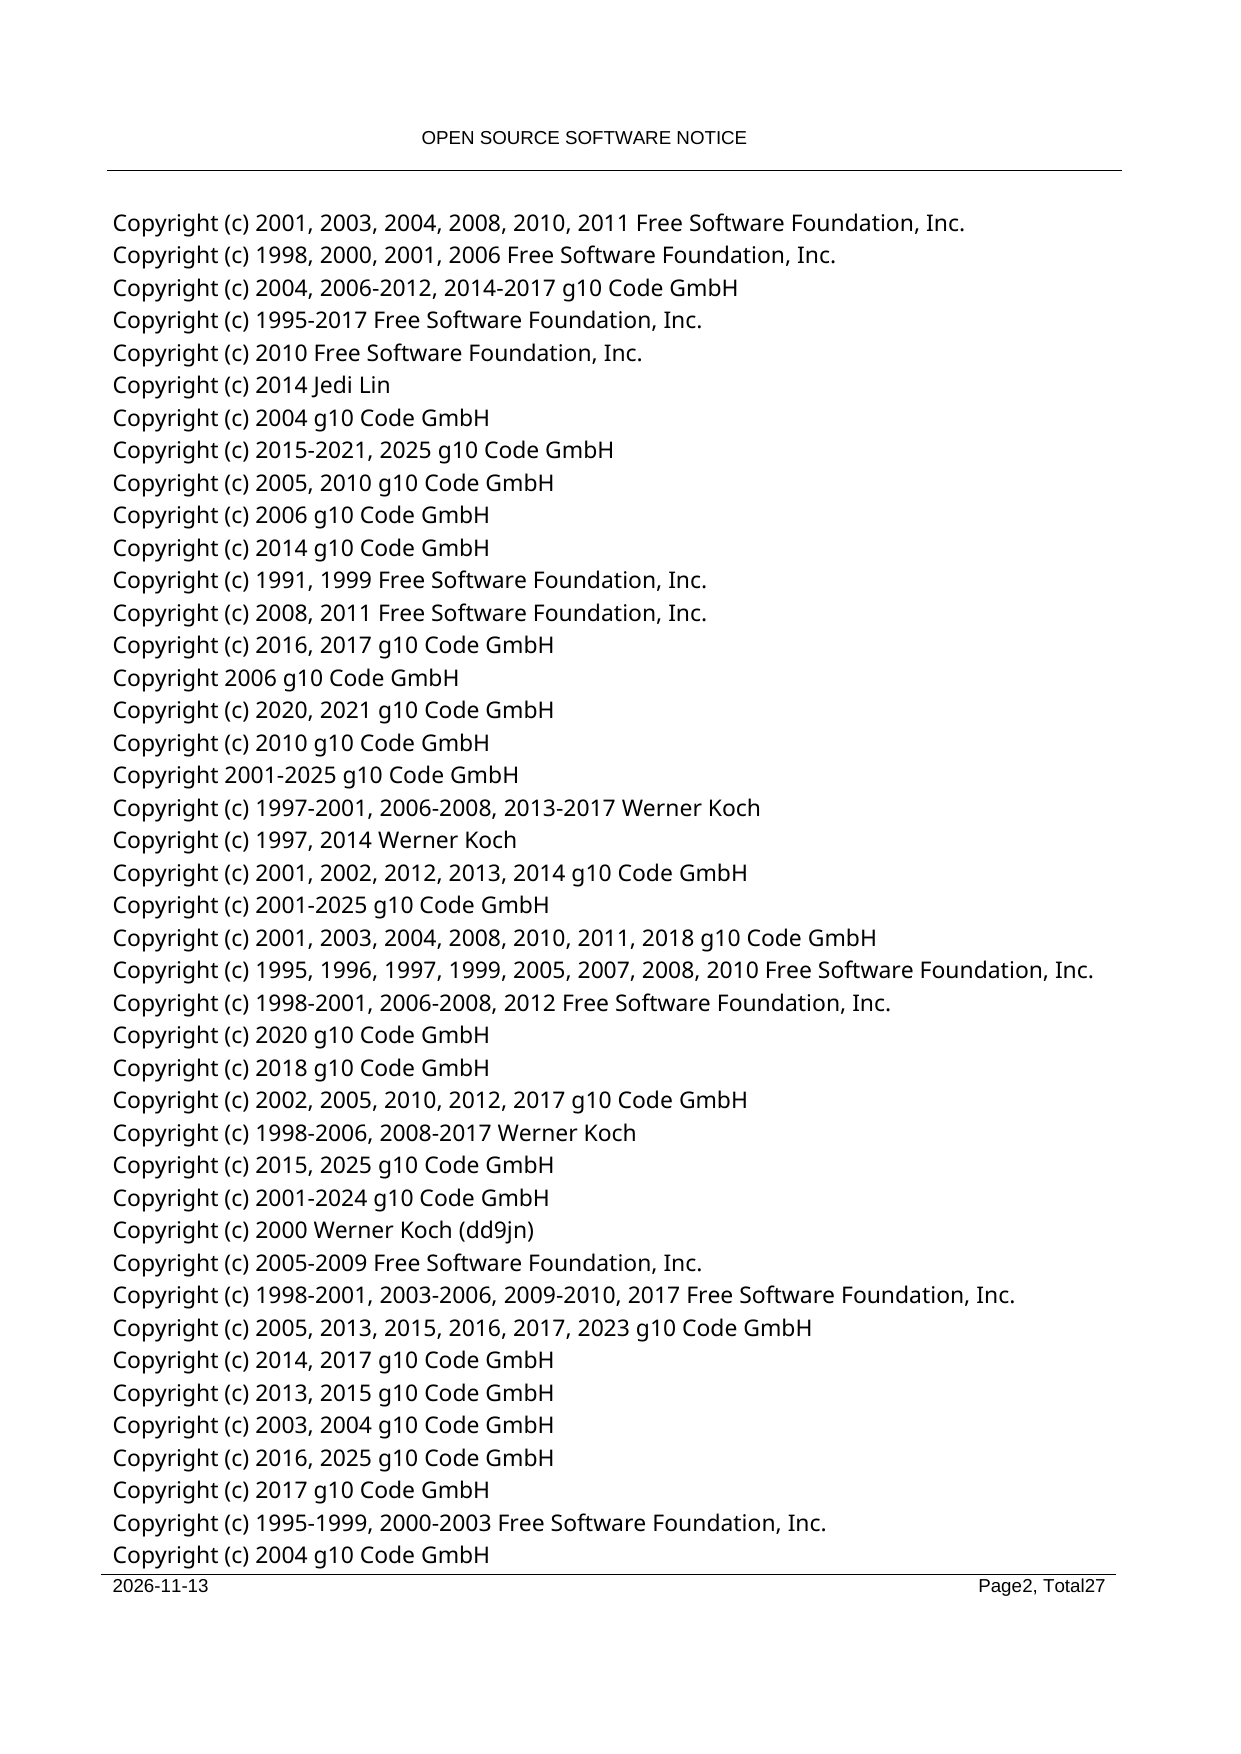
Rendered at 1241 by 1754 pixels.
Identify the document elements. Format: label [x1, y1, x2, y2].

text [112, 206, 1128, 1571]
